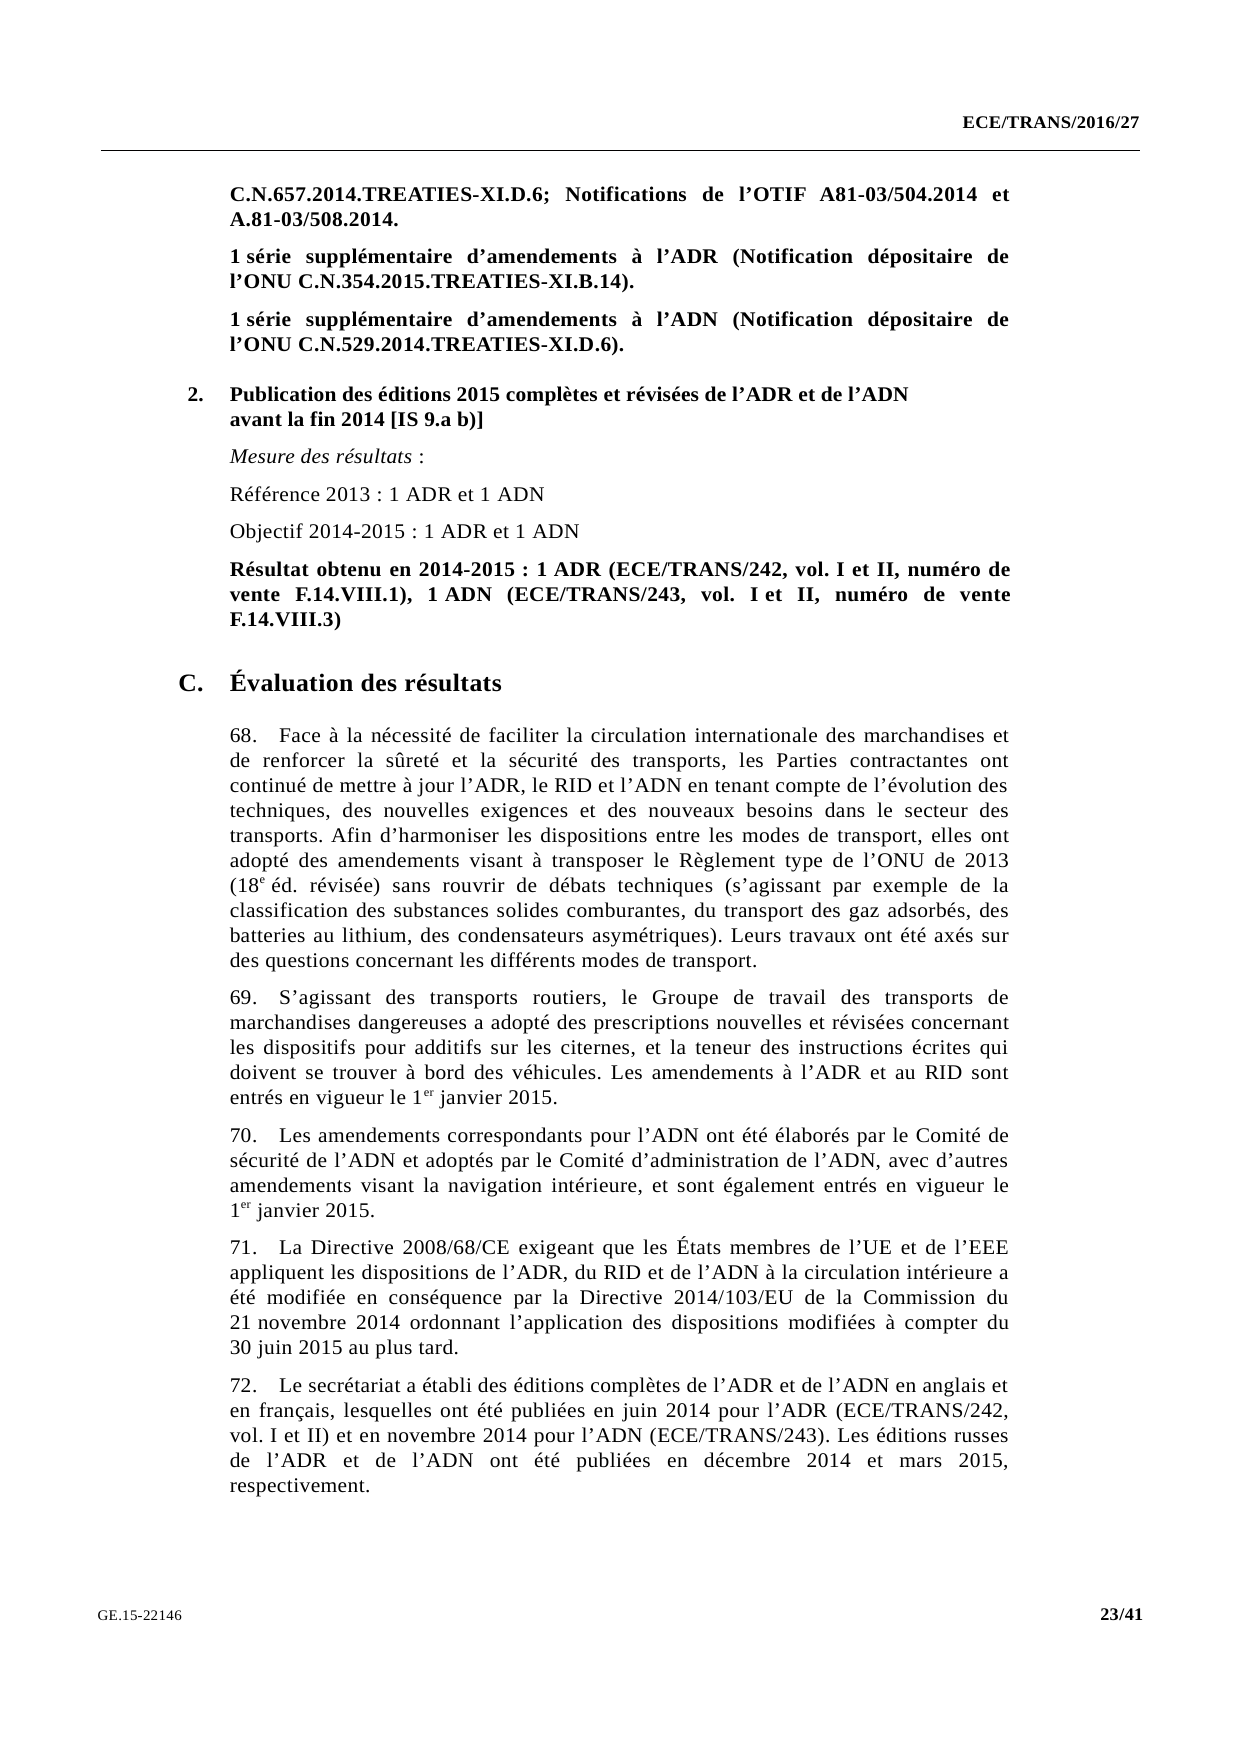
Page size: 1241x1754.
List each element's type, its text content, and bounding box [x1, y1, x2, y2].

text Mesure des résultats : [97, 444, 1011, 469]
text Référence 2013 : 1 ADR et 1 ADN [229, 481, 1011, 506]
text Objectif 2014-2015 : 1 ADR et 1 ADN [229, 519, 1011, 544]
list Les amendements correspondants pour l’ADN ont été élaborés par le Comité de sécurité de l’ADN et adoptés par le Comité d’administration de l’ADN, avec d’autres amendements visant la navigation intérieure, et sont également entrés en vigueur le 1er janvier 2015. [229, 1122, 1011, 1222]
text 1 série supplémentaire d’amendements à l’ADN (Notification dépositaire de l’ONU C.N.529.2014.TREATIES-XI.D.6). [229, 306, 1011, 356]
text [229, 181, 1011, 231]
text Résultat obtenu en 2014-2015 : 1 ADR (ECE/TRANS/242, vol. I et II, numéro de vente F.14.VIII.1), 1 ADN (ECE/TRANS/243, vol. I et II, numéro de vente F.14.VIII.3) [229, 556, 1011, 631]
text 2. Publication des éditions 2015 complètes et révisées de l’ADR et de l’ADN avant la fin 2014 [IS 9.a b)] [97, 381, 1011, 431]
text 1 série supplémentaire d’amendements à l’ADR (Notification dépositaire de l’ONU C.N.354.2015.TREATIES-XI.B.14). [229, 244, 1011, 294]
list Face à la nécessité de faciliter la circulation internationale des marchandises et de renforcer la sûreté et la sécurité des transports, les Parties contractantes ont continué de mettre à jour l’ADR, le RID et l’ADN en tenant compte de l’évolution des techniques, des nouvelles exigences et des nouveaux besoins dans le secteur des transports. Afin d’harmoniser les dispositions entre les modes de transport, elles ont adopté des amendements visant à transposer le Règlement type de l’ONU de 2013 (18e éd. révisée) sans rouvrir de débats techniques (s’agissant par exemple de la classification des substances solides comburantes, du transport des gaz adsorbés, des batteries au lithium, des condensateurs asymétriques). Leurs travaux ont été axés sur des questions concernant les différents modes de transport. [229, 722, 1011, 972]
text C. Évaluation des résultats [97, 669, 1011, 697]
list La Directive 2008/68/CE exigeant que les États membres de l’UE et de l’EEE appliquent les dispositions de l’ADR, du RID et de l’ADN à la circulation intérieure a été modifiée en conséquence par la Directive 2014/103/EU de la Commission du 21 novembre 2014 ordonnant l’application des dispositions modifiées à compter du 30 juin 2015 au plus tard. [229, 1234, 1011, 1359]
list S’agissant des transports routiers, le Groupe de travail des transports de marchandises dangereuses a adopté des prescriptions nouvelles et révisées concernant les dispositifs pour additifs sur les citernes, et la teneur des instructions écrites qui doivent se trouver à bord des véhicules. Les amendements à l’ADR et au RID sont entrés en vigueur le 1er janvier 2015. [229, 984, 1011, 1109]
list Le secrétariat a établi des éditions complètes de l’ADR et de l’ADN en anglais et en français, lesquelles ont été publiées en juin 2014 pour l’ADR (ECE/TRANS/242, vol. I et II) et en novembre 2014 pour l’ADN (ECE/TRANS/243). Les éditions russes de l’ADR et de l’ADN ont été publiées en décembre 2014 et mars 2015, respectivement. [229, 1372, 1011, 1497]
